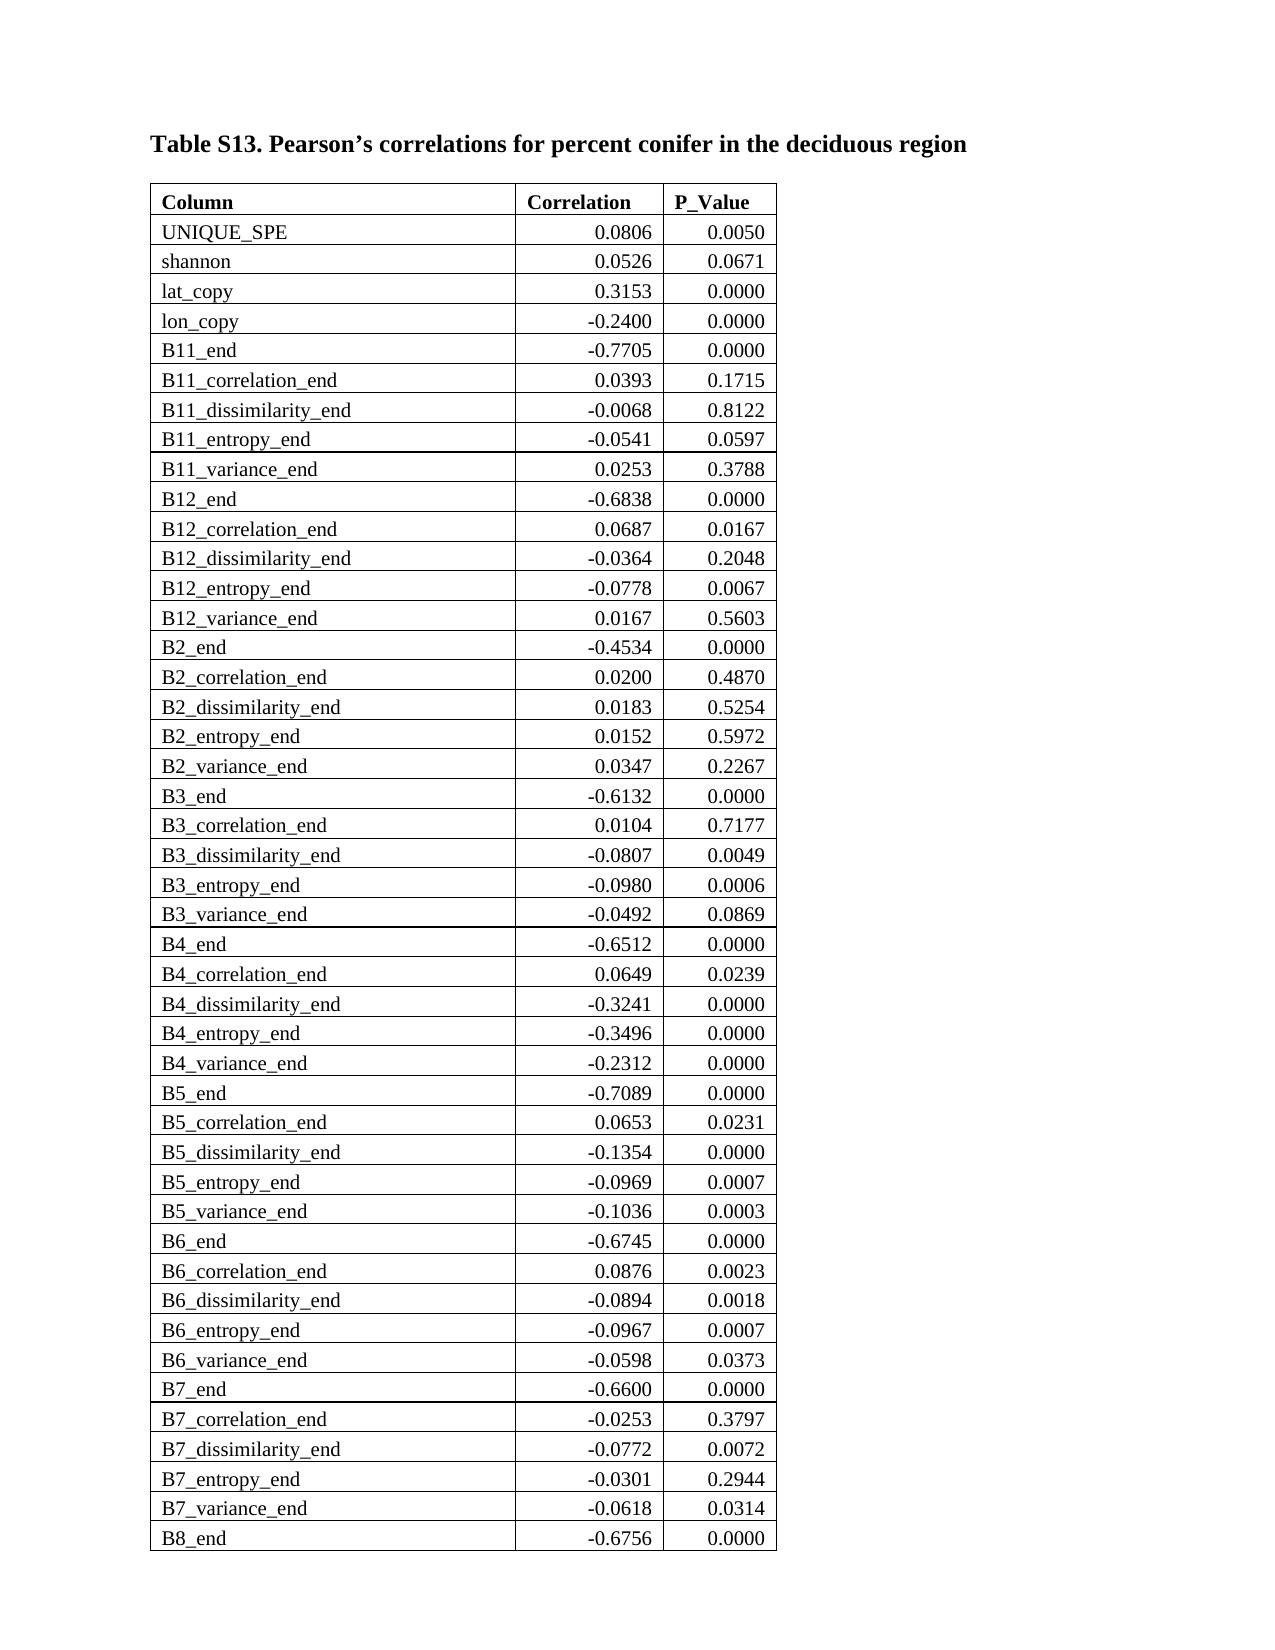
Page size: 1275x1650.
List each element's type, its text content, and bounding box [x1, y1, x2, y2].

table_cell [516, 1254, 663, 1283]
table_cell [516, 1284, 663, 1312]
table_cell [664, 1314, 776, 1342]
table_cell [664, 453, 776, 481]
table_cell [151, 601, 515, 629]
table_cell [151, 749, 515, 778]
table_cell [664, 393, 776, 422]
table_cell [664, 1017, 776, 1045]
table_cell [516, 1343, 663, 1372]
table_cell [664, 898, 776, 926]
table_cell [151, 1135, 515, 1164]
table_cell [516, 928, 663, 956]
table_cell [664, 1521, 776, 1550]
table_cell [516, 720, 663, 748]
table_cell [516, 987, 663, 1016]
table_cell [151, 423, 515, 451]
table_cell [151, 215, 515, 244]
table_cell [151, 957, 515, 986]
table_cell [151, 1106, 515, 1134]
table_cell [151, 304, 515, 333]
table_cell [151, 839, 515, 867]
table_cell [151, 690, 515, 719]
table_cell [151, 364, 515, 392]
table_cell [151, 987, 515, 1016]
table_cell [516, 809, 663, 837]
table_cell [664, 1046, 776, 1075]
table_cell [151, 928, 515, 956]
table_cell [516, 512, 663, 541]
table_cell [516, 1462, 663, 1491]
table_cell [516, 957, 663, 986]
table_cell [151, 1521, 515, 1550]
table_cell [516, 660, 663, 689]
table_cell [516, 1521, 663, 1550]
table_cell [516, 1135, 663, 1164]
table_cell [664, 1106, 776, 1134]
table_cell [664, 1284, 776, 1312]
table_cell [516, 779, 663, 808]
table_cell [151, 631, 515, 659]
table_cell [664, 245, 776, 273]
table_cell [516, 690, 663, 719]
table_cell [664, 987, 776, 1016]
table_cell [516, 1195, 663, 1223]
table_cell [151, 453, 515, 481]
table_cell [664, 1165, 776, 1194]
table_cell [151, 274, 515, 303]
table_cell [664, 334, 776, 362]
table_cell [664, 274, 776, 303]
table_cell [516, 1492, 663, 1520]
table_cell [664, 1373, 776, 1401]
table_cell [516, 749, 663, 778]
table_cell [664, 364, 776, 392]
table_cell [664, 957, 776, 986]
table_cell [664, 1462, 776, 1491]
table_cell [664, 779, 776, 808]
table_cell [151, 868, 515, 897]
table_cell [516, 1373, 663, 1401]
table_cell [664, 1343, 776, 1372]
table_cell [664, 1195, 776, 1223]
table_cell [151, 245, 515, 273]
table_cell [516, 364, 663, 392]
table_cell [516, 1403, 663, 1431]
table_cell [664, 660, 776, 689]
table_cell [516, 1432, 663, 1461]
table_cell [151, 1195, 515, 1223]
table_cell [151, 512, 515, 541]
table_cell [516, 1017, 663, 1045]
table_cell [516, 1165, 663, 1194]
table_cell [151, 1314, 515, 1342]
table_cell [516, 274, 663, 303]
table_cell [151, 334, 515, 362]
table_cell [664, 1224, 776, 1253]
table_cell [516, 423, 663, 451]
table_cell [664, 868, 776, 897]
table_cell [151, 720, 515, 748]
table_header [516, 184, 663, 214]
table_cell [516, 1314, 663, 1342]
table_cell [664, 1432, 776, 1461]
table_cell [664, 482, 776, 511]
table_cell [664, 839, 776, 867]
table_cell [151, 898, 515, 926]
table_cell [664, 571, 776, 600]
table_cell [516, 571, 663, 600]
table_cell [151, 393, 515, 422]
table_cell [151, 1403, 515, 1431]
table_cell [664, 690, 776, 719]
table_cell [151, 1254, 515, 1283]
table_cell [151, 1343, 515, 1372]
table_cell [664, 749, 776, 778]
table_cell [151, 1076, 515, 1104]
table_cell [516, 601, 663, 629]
text Table S13. Pearson’s correlations for percent conifer in the deciduous region [150, 129, 1125, 158]
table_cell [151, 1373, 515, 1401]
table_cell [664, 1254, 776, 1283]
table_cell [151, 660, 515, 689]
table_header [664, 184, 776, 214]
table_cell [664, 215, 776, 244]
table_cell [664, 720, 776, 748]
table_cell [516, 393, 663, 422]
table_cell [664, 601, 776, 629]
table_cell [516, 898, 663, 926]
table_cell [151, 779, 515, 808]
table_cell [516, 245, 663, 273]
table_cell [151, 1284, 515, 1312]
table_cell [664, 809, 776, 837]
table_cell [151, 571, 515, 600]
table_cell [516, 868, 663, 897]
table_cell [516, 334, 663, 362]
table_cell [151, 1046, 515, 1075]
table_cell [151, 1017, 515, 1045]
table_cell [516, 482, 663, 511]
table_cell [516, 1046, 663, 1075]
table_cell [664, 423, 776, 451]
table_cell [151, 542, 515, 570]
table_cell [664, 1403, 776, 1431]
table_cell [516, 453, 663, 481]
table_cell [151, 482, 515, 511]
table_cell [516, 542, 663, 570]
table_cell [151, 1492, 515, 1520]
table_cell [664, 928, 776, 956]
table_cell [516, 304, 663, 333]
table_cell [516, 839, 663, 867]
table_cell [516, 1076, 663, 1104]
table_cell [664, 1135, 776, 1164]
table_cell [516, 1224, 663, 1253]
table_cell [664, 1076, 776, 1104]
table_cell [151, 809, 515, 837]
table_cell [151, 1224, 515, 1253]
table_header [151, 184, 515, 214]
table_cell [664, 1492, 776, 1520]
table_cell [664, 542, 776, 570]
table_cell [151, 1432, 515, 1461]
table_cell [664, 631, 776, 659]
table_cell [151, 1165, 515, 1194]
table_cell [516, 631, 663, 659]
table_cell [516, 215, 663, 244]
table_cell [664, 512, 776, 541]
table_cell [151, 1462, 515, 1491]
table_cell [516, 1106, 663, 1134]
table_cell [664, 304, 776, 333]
